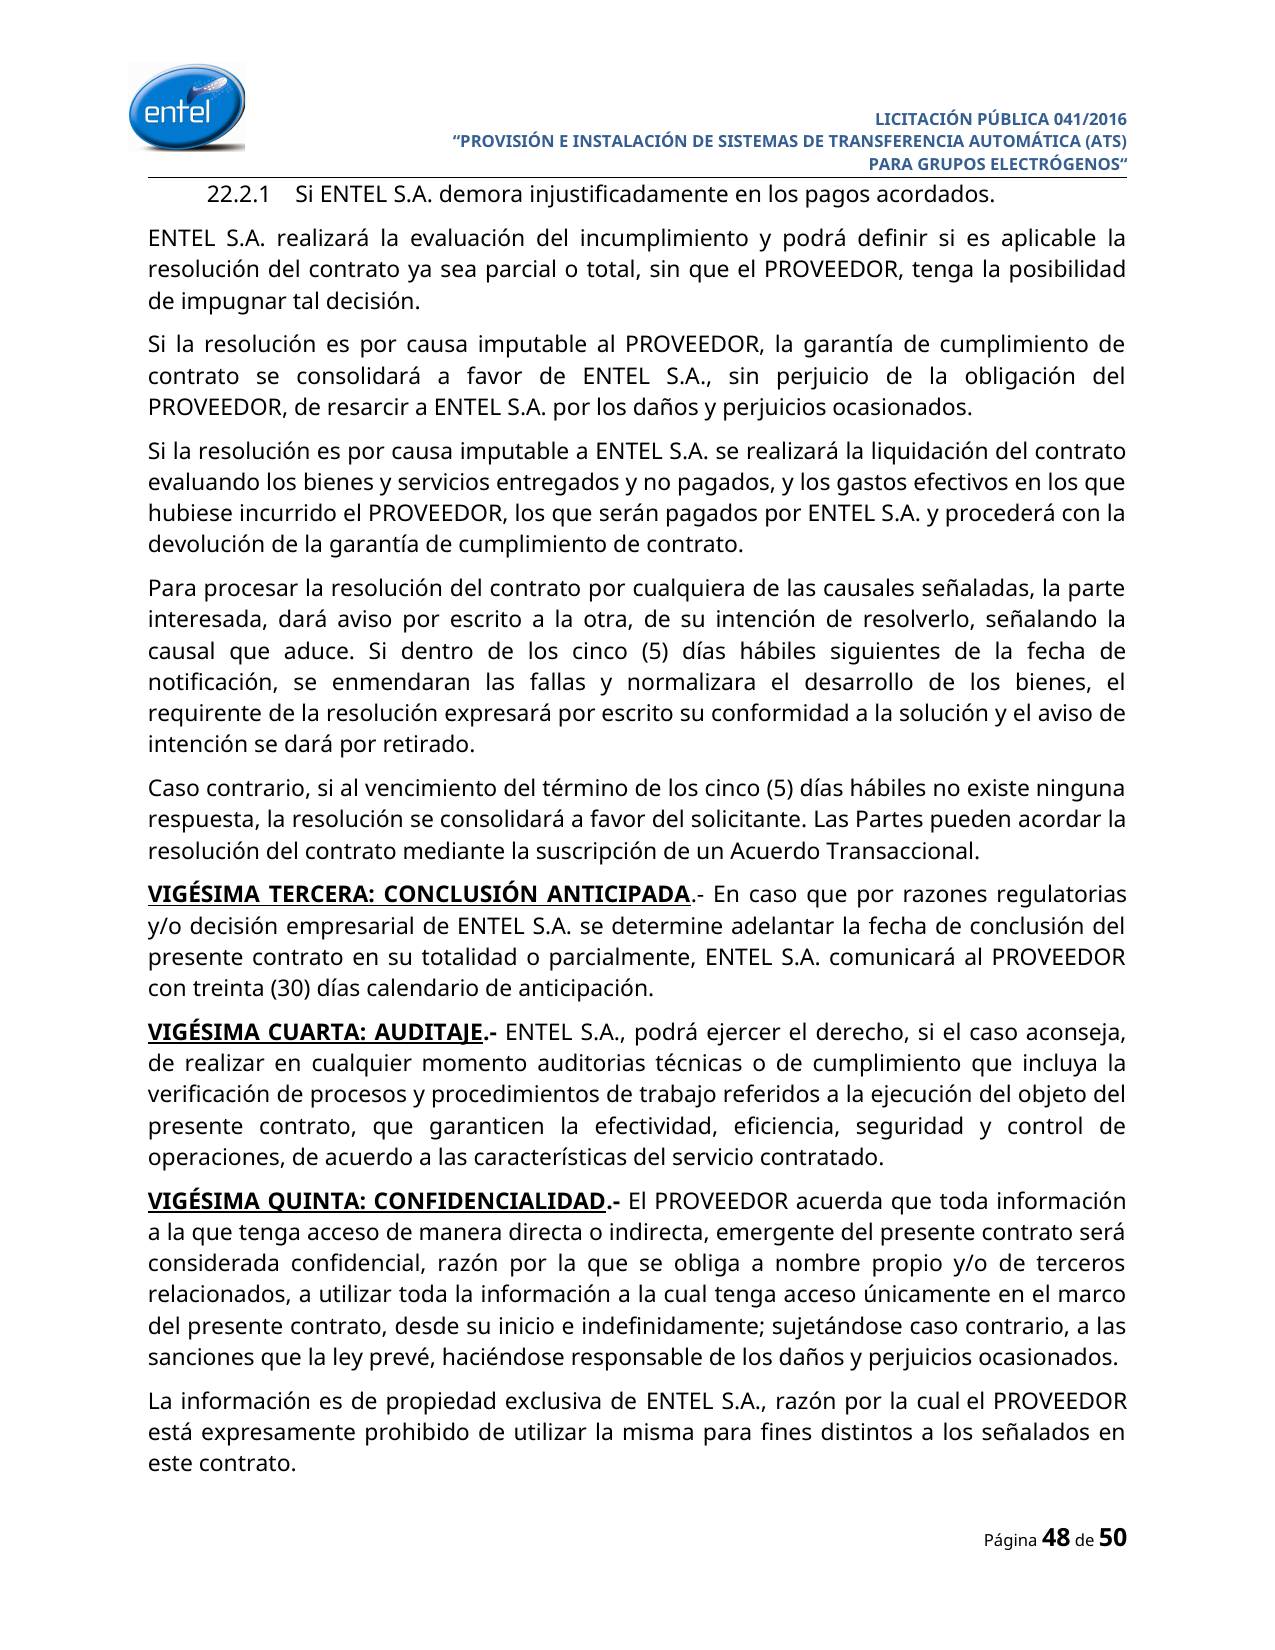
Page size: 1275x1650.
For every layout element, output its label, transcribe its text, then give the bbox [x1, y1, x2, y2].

text VIGÉSIMA QUINTA: CONFIDENCIALIDAD.- El PROVEEDOR acuerda que toda información a la que tenga acceso de manera directa o indirecta, emergente del presente contrato será considerada confidencial, razón por la que se obliga a nombre propio y/o de terceros relacionados, a utilizar toda la información a la cual tenga acceso únicamente en el marco del presente contrato, desde su inicio e indefinidamente; sujetándose caso contrario, a las sanciones que la ley prevé, haciéndose responsable de los daños y perjuicios ocasionados. [148, 1185, 1127, 1372]
text Caso contrario, si al vencimiento del término de los cinco (5) días hábiles no existe ninguna respuesta, la resolución se consolidará a favor del solicitante. Las Partes pueden acordar la resolución del contrato mediante la suscripción de un Acuerdo Transaccional. [148, 772, 1127, 866]
text La información es de propiedad exclusiva de ENTEL S.A., razón por la cual el PROVEEDOR está expresamente prohibido de utilizar la misma para fines distintos a los señalados en este contrato. [148, 1385, 1127, 1478]
text 22.2.1 Si ENTEL S.A. demora injustificadamente en los pagos acordados. [207, 178, 1127, 210]
text VIGÉSIMA CUARTA: AUDITAJE.- ENTEL S.A., podrá ejercer el derecho, si el caso aconseja, de realizar en cualquier momento auditorias técnicas o de cumplimiento que incluya la verificación de procesos y procedimientos de trabajo referidos a la ejecución del objeto del presente contrato, que garanticen la efectividad, eficiencia, seguridad y control de operaciones, de acuerdo a las características del servicio contratado. [148, 1016, 1127, 1172]
text ENTEL S.A. realizará la evaluación del incumplimiento y podrá definir si es aplicable la resolución del contrato ya sea parcial o total, sin que el PROVEEDOR, tenga la posibilidad de impugnar tal decisión. [148, 222, 1127, 316]
text Para procesar la resolución del contrato por cualquiera de las causales señaladas, la parte interesada, dará aviso por escrito a la otra, de su intención de resolverlo, señalando la causal que aduce. Si dentro de los cinco (5) días hábiles siguientes de la fecha de notificación, se enmendaran las fallas y normalizara el desarrollo de los bienes, el requirente de la resolución expresará por escrito su conformidad a la solución y el aviso de intención se dará por retirado. [148, 572, 1127, 760]
text VIGÉSIMA TERCERA: CONCLUSIÓN ANTICIPADA.- En caso que por razones regulatorias y/o decisión empresarial de ENTEL S.A. se determine adelantar la fecha de conclusión del presente contrato en su totalidad o parcialmente, ENTEL S.A. comunicará al PROVEEDOR con treinta (30) días calendario de anticipación. [148, 878, 1127, 1003]
text Si la resolución es por causa imputable al PROVEEDOR, la garantía de cumplimiento de contrato se consolidará a favor de ENTEL S.A., sin perjuicio de la obligación del PROVEEDOR, de resarcir a ENTEL S.A. por los daños y perjuicios ocasionados. [148, 328, 1127, 422]
picture [128, 62, 246, 152]
text Si la resolución es por causa imputable a ENTEL S.A. se realizará la liquidación del contrato evaluando los bienes y servicios entregados y no pagados, y los gastos efectivos en los que hubiese incurrido el PROVEEDOR, los que serán pagados por ENTEL S.A. y procederá con la devolución de la garantía de cumplimiento de contrato. [148, 435, 1127, 560]
